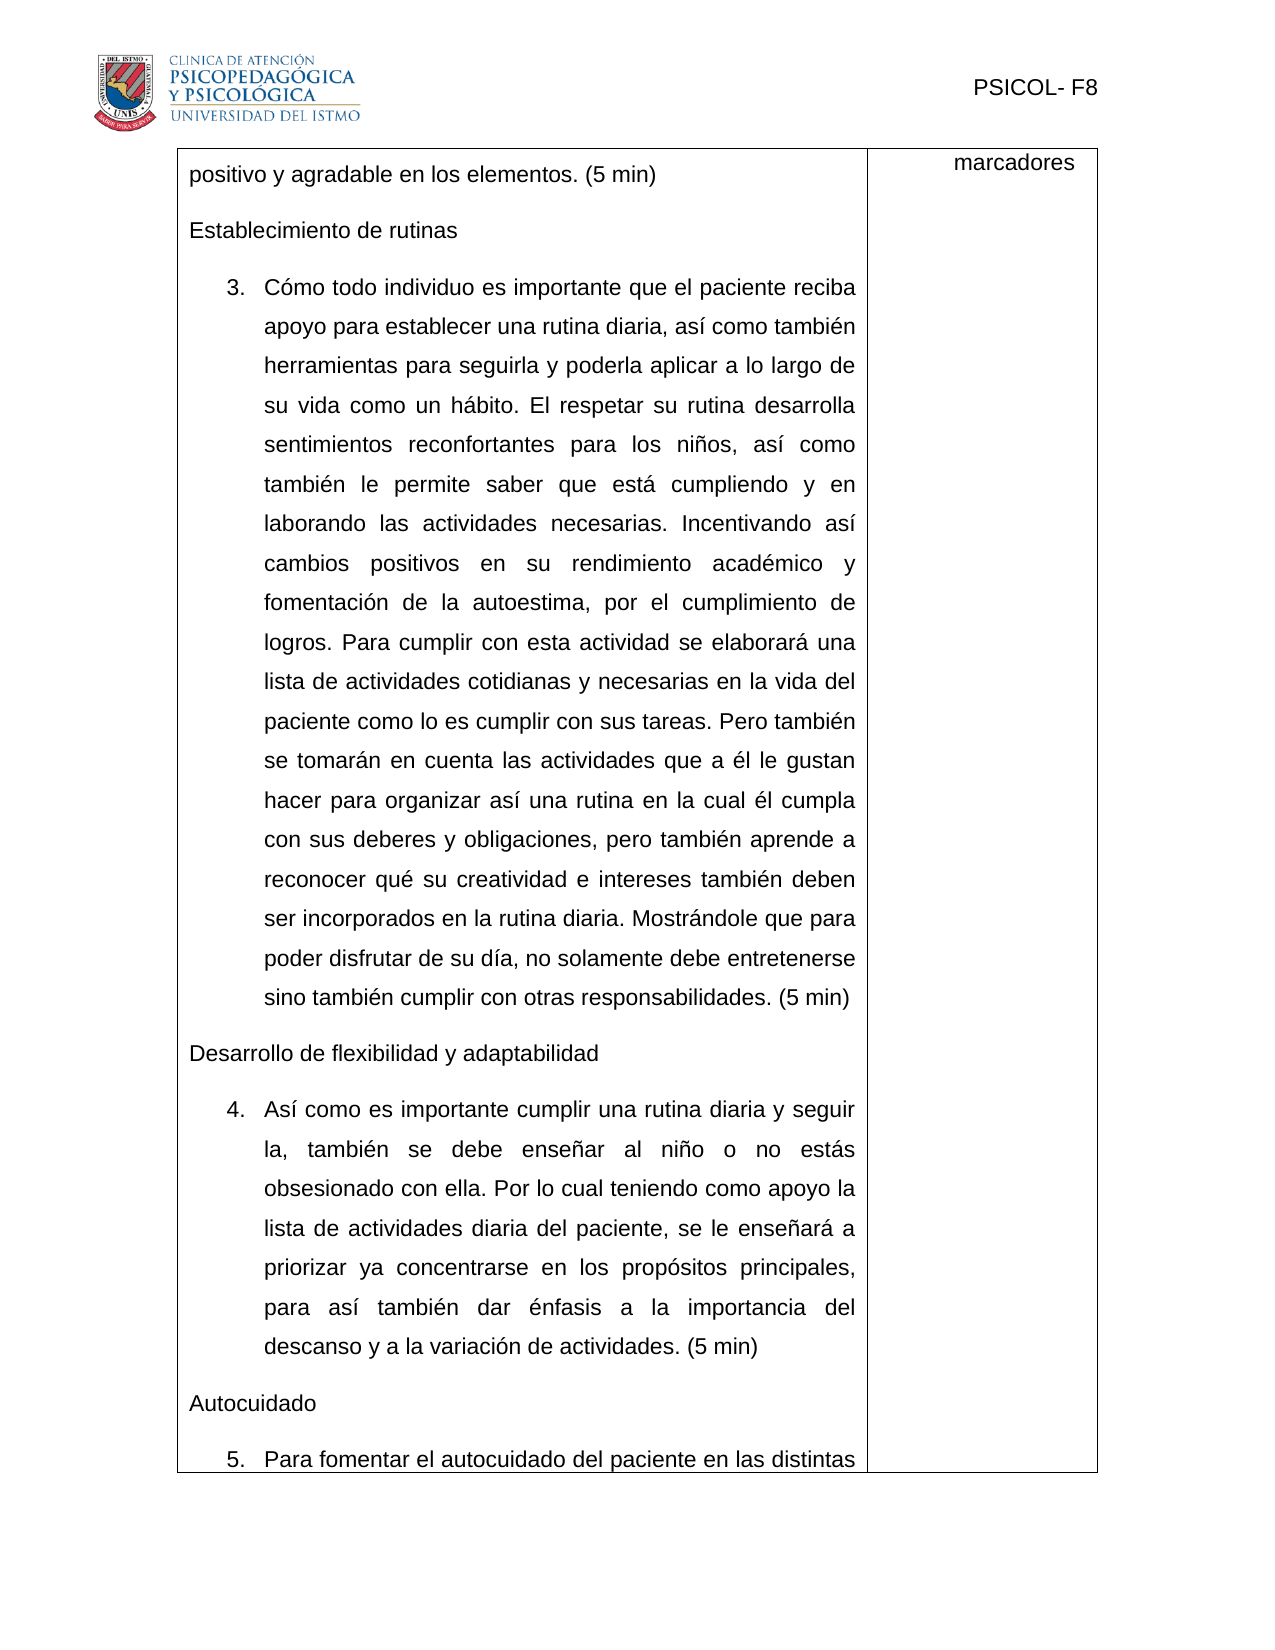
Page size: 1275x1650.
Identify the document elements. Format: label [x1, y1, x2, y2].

table_cell [868, 149, 1097, 1472]
table_cell [178, 149, 867, 1472]
picture [42, 25, 422, 166]
